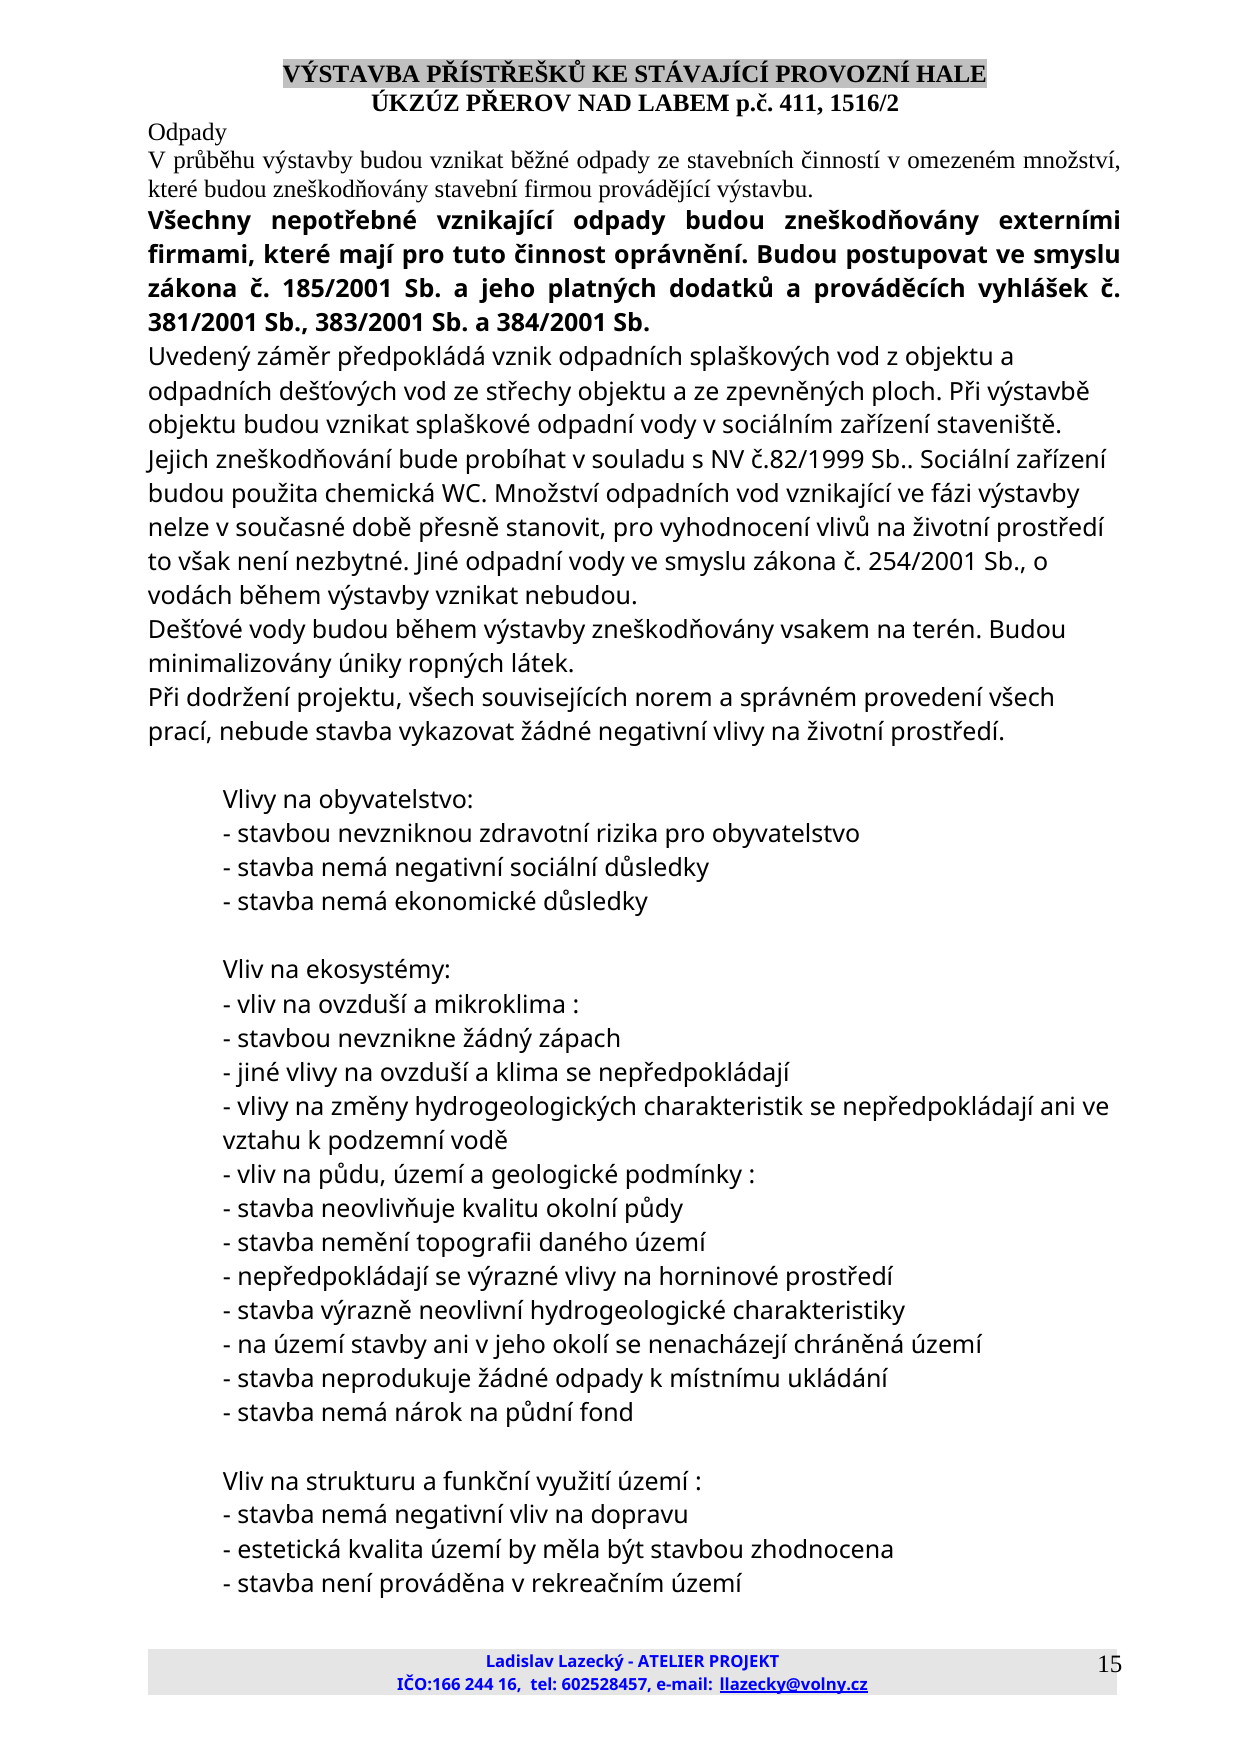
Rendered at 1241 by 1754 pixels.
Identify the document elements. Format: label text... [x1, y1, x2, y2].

text - stavba neovlivňuje kvalitu okolní půdy [223, 1191, 1122, 1225]
text - stavba nemění topografii daného území [223, 1225, 1122, 1259]
text - stavba nemá negativní sociální důsledky [223, 850, 1122, 884]
text - stavbou nevzniknou zdravotní rizika pro obyvatelstvo [223, 816, 1122, 850]
text Dešťové vody budou během výstavby zneškodňovány vsakem na terén. Budou minimalizovány úniky ropných látek. [148, 612, 1122, 680]
text Všechny nepotřebné vznikající odpady budou zneškodňovány externími firmami, které mají pro tuto činnost oprávnění. Budou postupovat ve smyslu zákona č. 185/2001 Sb. a jeho platných dodatků a prováděcích vyhlášek č. 381/2001 Sb., 383/2001 Sb. a 384/2001 Sb. [148, 203, 1122, 339]
text - estetická kvalita území by měla být stavbou zhodnocena [223, 1531, 1122, 1565]
text - stavba nemá ekonomické důsledky [223, 884, 1122, 918]
text - vlivy na změny hydrogeologických charakteristik se nepředpokládají ani ve vztahu k podzemní vodě [223, 1088, 1122, 1157]
text - stavba výrazně neovlivní hydrogeologické charakteristiky [223, 1293, 1122, 1327]
text Vliv na ekosystémy: [223, 952, 1122, 986]
text Vlivy na obyvatelstvo: [223, 782, 1122, 816]
text Odpady [148, 117, 1122, 145]
text Uvedený záměr předpokládá vznik odpadních splaškových vod z objektu a odpadních dešťových vod ze střechy objektu a ze zpevněných ploch. Při výstavbě objektu budou vznikat splaškové odpadní vody v sociálním zařízení staveniště. Jejich zneškodňování bude probíhat v souladu s NV č.82/1999 Sb.. Sociální zařízení budou použita chemická WC. Množství odpadních vod vznikající ve fázi výstavby nelze v současné době přesně stanovit, pro vyhodnocení vlivů na životní prostředí to však není nezbytné. Jiné odpadní vody ve smyslu zákona č. 254/2001 Sb., o vodách během výstavby vznikat nebudou. [148, 339, 1122, 612]
text V průběhu výstavby budou vznikat běžné odpady ze stavebních činností v omezeném množství, které budou zneškodňovány stavební firmou provádějící výstavbu. [148, 145, 1122, 203]
text - stavbou nevznikne žádný zápach [223, 1020, 1122, 1054]
text Při dodržení projektu, všech souvisejících norem a správném provedení všech prací, nebude stavba vykazovat žádné negativní vlivy na životní prostředí. [148, 680, 1122, 748]
text - vliv na půdu, území a geologické podmínky : [223, 1157, 1122, 1191]
text - stavba neprodukuje žádné odpady k místnímu ukládání [223, 1361, 1122, 1395]
text - nepředpokládají se výrazné vlivy na horninové prostředí [223, 1259, 1122, 1293]
text - stavba nemá negativní vliv na dopravu [223, 1497, 1122, 1531]
text - jiné vlivy na ovzduší a klima se nepředpokládají [223, 1054, 1122, 1088]
text Vliv na strukturu a funkční využití území : [223, 1463, 1122, 1497]
text - vliv na ovzduší a mikroklima : [223, 986, 1122, 1020]
text - stavba nemá nárok na půdní fond [223, 1395, 1122, 1429]
text - stavba není prováděna v rekreačním území [223, 1565, 1122, 1599]
text - na území stavby ani v jeho okolí se nenacházejí chráněná území [223, 1327, 1122, 1361]
